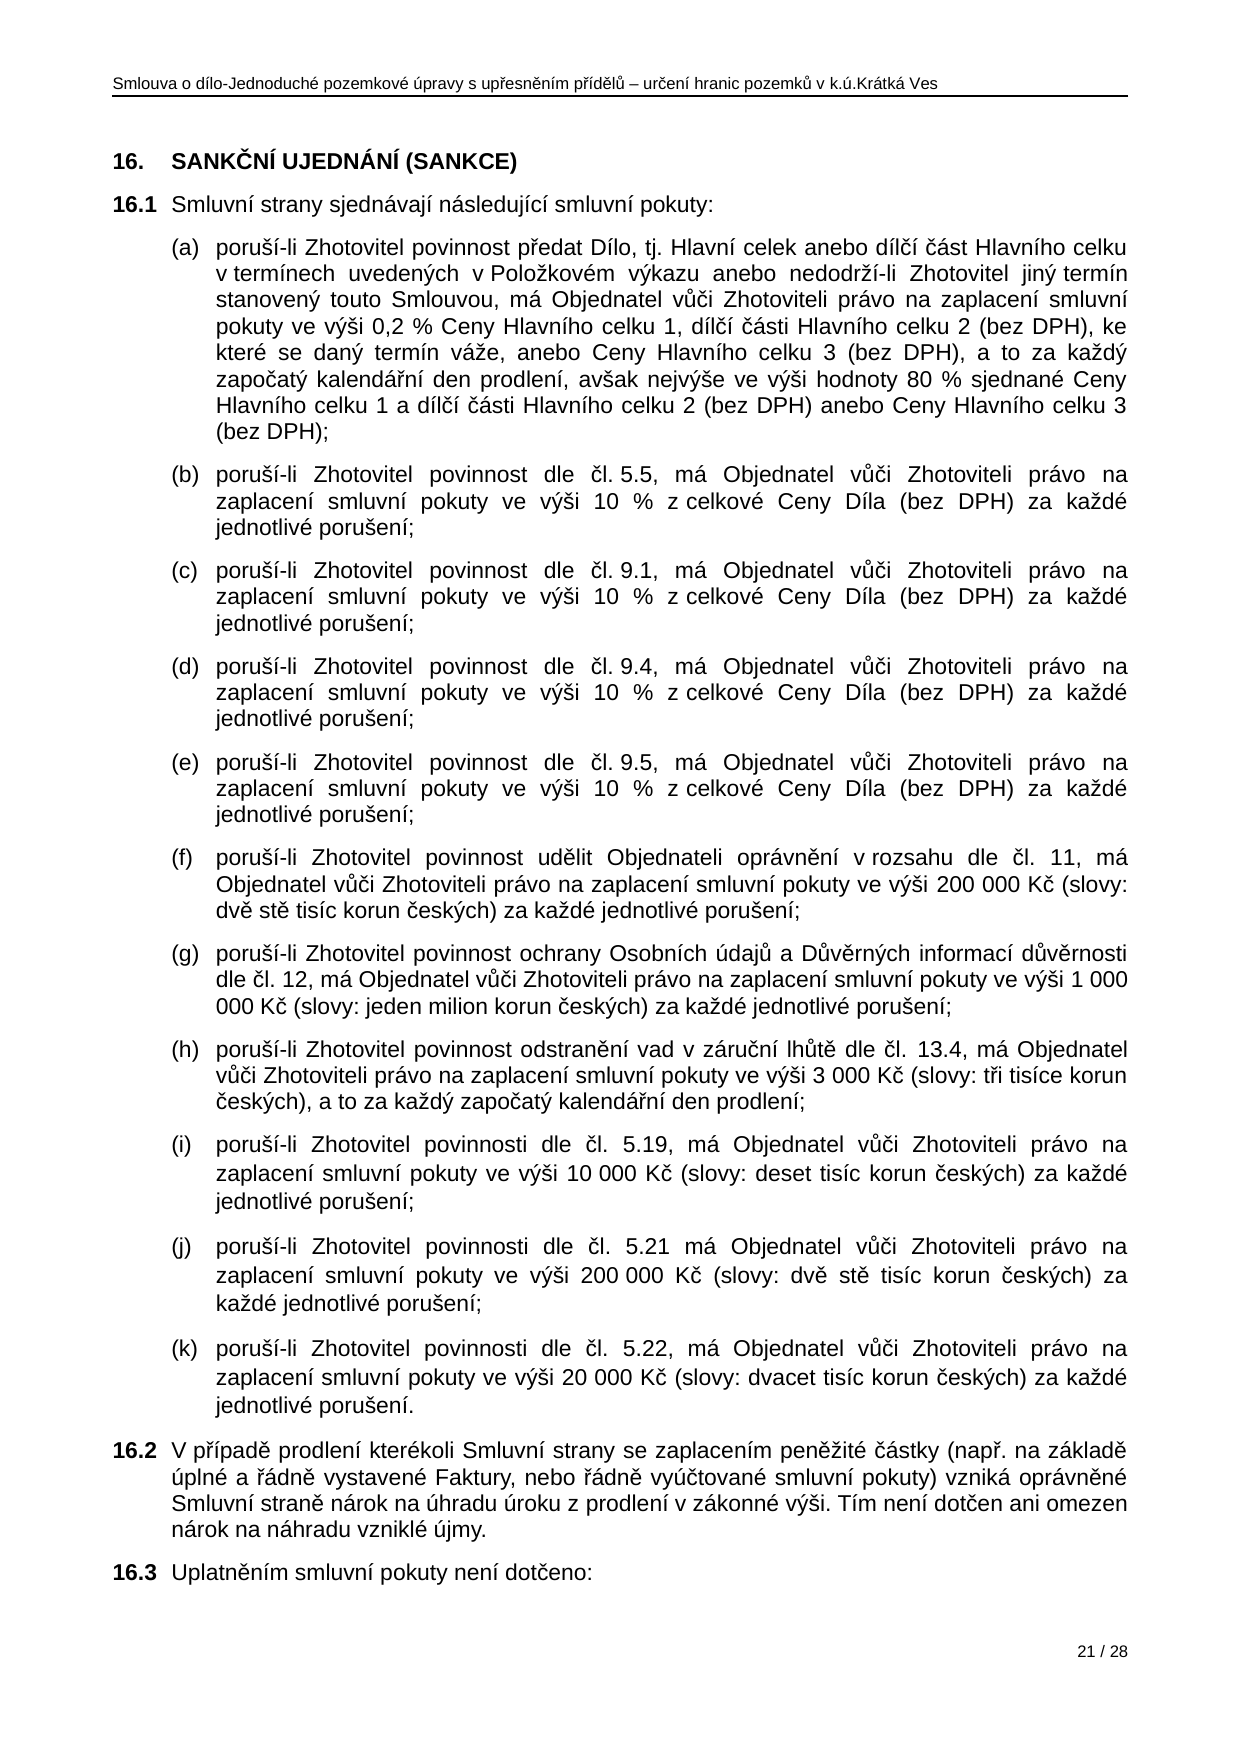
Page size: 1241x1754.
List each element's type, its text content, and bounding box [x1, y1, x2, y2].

list poruší-li Zhotovitel povinnost dle čl. 9.4, má Objednatel vůči Zhotoviteli právo na zaplacení smluvní pokuty ve výši 10 % z celkové Ceny Díla (bez DPH) za každé jednotlivé porušení; [171, 653, 1128, 732]
text poruší-li Zhotovitel povinnost odstranění vad v záruční lhůtě dle čl. 13.4, má Objednatel vůči Zhotoviteli právo na zaplacení smluvní pokuty ve výši 3 000 Kč (slovy: tři tisíce korun českých), a to za každý započatý kalendářní den prodlení; [171, 1036, 1128, 1115]
text Smluvní strany sjednávají následující smluvní pokuty: [112, 191, 1128, 217]
text poruší-li Zhotovitel povinnosti dle čl. 5.22, má Objednatel vůči Zhotoviteli právo na zaplacení smluvní pokuty ve výši 20 000 Kč (slovy: dvacet tisíc korun českých) za každé jednotlivé porušení. [171, 1335, 1128, 1418]
list poruší-li Zhotovitel povinnost předat Dílo, tj. Hlavní celek anebo dílčí část Hlavního celku v termínech uvedených v Položkovém výkazu anebo nedodrží-li Zhotovitel jiný termín stanovený touto Smlouvou, má Objednatel vůči Zhotoviteli právo na zaplacení smluvní pokuty ve výši 0,2 % Ceny Hlavního celku 1, dílčí části Hlavního celku 2 (bez DPH), ke které se daný termín váže, anebo Ceny Hlavního celku 3 (bez DPH), a to za každý započatý kalendářní den prodlení, avšak nejvýše ve výši hodnoty 80 % sjednané Ceny Hlavního celku 1 a dílčí části Hlavního celku 2 (bez DPH) anebo Ceny Hlavního celku 3 (bez DPH); [171, 234, 1128, 444]
text poruší-li Zhotovitel povinnosti dle čl. 5.21 má Objednatel vůči Zhotoviteli právo na zaplacení smluvní pokuty ve výši 200 000 Kč (slovy: dvě stě tisíc korun českých) za každé jednotlivé porušení; [171, 1233, 1128, 1317]
text poruší-li Zhotovitel povinnost udělit Objednateli oprávnění v rozsahu dle čl. 11, má Objednatel vůči Zhotoviteli právo na zaplacení smluvní pokuty ve výši 200 000 Kč (slovy: dvě stě tisíc korun českých) za každé jednotlivé porušení; [171, 844, 1128, 923]
text Sankční ujednání (SANKCE) [112, 148, 1128, 174]
text poruší-li Zhotovitel povinnosti dle čl. 5.19, má Objednatel vůči Zhotoviteli právo na zaplacení smluvní pokuty ve výši 10 000 Kč (slovy: deset tisíc korun českých) za každé jednotlivé porušení; [171, 1131, 1128, 1214]
list poruší-li Zhotovitel povinnost dle čl. 9.1, má Objednatel vůči Zhotoviteli právo na zaplacení smluvní pokuty ve výši 10 % z celkové Ceny Díla (bez DPH) za každé jednotlivé porušení; [171, 557, 1128, 636]
list poruší-li Zhotovitel povinnost dle čl. 5.5, má Objednatel vůči Zhotoviteli právo na zaplacení smluvní pokuty ve výši 10 % z celkové Ceny Díla (bez DPH) za každé jednotlivé porušení; [171, 461, 1128, 540]
list poruší-li Zhotovitel povinnost dle čl. 9.5, má Objednatel vůči Zhotoviteli právo na zaplacení smluvní pokuty ve výši 10 % z celkové Ceny Díla (bez DPH) za každé jednotlivé porušení; [171, 748, 1128, 827]
text Uplatněním smluvní pokuty není dotčeno: [112, 1559, 1128, 1586]
text V případě prodlení kterékoli Smluvní strany se zaplacením peněžité částky (např. na základě úplné a řádně vystavené Faktury, nebo řádně vyúčtované smluvní pokuty) vzniká oprávněné Smluvní straně nárok na úhradu úroku z prodlení v zákonné výši. Tím není dotčen ani omezen nárok na náhradu vzniklé újmy. [112, 1437, 1128, 1543]
text poruší-li Zhotovitel povinnost ochrany Osobních údajů a Důvěrných informací důvěrnosti dle čl. 12, má Objednatel vůči Zhotoviteli právo na zaplacení smluvní pokuty ve výši 1 000 000 Kč (slovy: jeden milion korun českých) za každé jednotlivé porušení; [171, 940, 1128, 1019]
